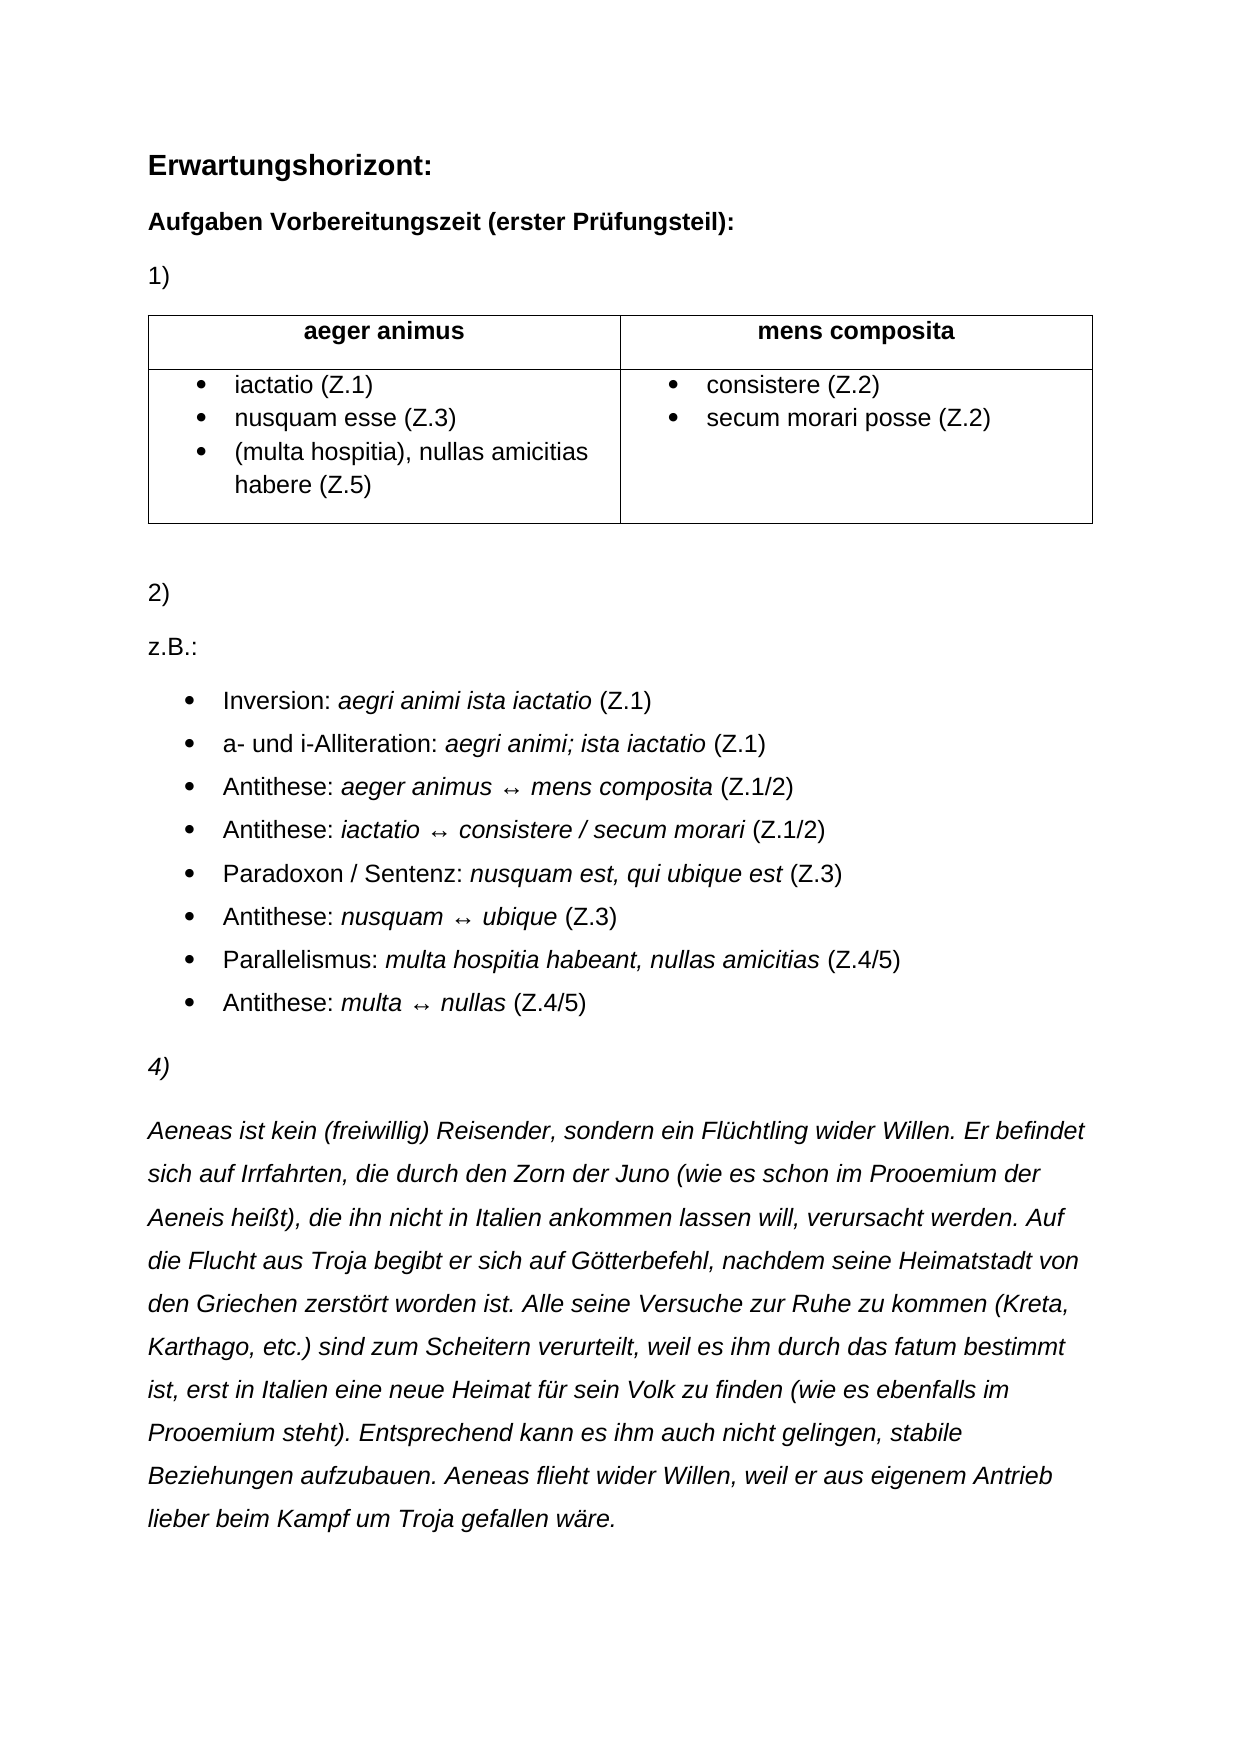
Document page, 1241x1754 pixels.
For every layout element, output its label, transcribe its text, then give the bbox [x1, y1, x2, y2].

table_cell consistere (Z.2) secum morari posse (Z.2) [621, 370, 1092, 523]
list Inversion: aegri animi ista iactatio (Z.1) [185, 686, 1093, 714]
text Aufgaben Vorbereitungszeit (erster Prüfungsteil): [148, 207, 1093, 236]
list Parallelismus: multa hospitia habeant, nullas amicitias (Z.4/5) [185, 945, 1093, 974]
text 4) [148, 1052, 1093, 1081]
list Paradoxon / Sentenz: nusquam est, qui ubique est (Z.3) [185, 858, 1093, 887]
text Aeneas ist kein (freiwillig) Reisender, sondern ein Flüchtling wider Willen. Er befindet sich auf Irrfahrten, die durch den Zorn der Juno (wie es schon im Prooemium der Aeneis heißt), die ihn nicht in Italien ankommen lassen will, verursacht werden. Auf die Flucht aus Troja begibt er sich auf Götterbefehl, nachdem seine Heimatstadt von den Griechen zerstört worden ist. Alle seine Versuche zur Ruhe zu kommen (Kreta, Karthago, etc.) sind zum Scheitern verurteilt, weil es ihm durch das fatum bestimmt ist, erst in Italien eine neue Heimat für sein Volk zu finden (wie es ebenfalls im Prooemium steht). Entsprechend kann es ihm auch nicht gelingen, stabile Beziehungen aufzubauen. Aeneas flieht wider Willen, weil er aus eigenem Antrieb lieber beim Kampf um Troja gefallen wäre. [148, 1116, 1093, 1533]
list a- und i-Alliteration: aegri animi; ista iactatio (Z.1) [185, 729, 1093, 758]
table_header mens composita [621, 316, 1092, 369]
table_header aeger animus [149, 316, 620, 369]
list Antithese: iactatio ↔ consistere / secum morari (Z.1/2) [185, 815, 1093, 844]
list Antithese: nusquam ↔ ubique (Z.3) [185, 902, 1093, 931]
text 2) [148, 578, 1093, 607]
list Antithese: aeger animus ↔ mens composita (Z.1/2) [185, 772, 1093, 801]
list Antithese: multa ↔ nullas (Z.4/5) [185, 988, 1093, 1017]
text z.B.: [148, 632, 1093, 661]
text Erwartungshorizont: [148, 148, 1093, 181]
text 1) [148, 261, 1093, 289]
table_cell iactatio (Z.1) nusquam esse (Z.3) (multa hospitia), nullas amicitias habere (Z.5) [149, 370, 620, 523]
